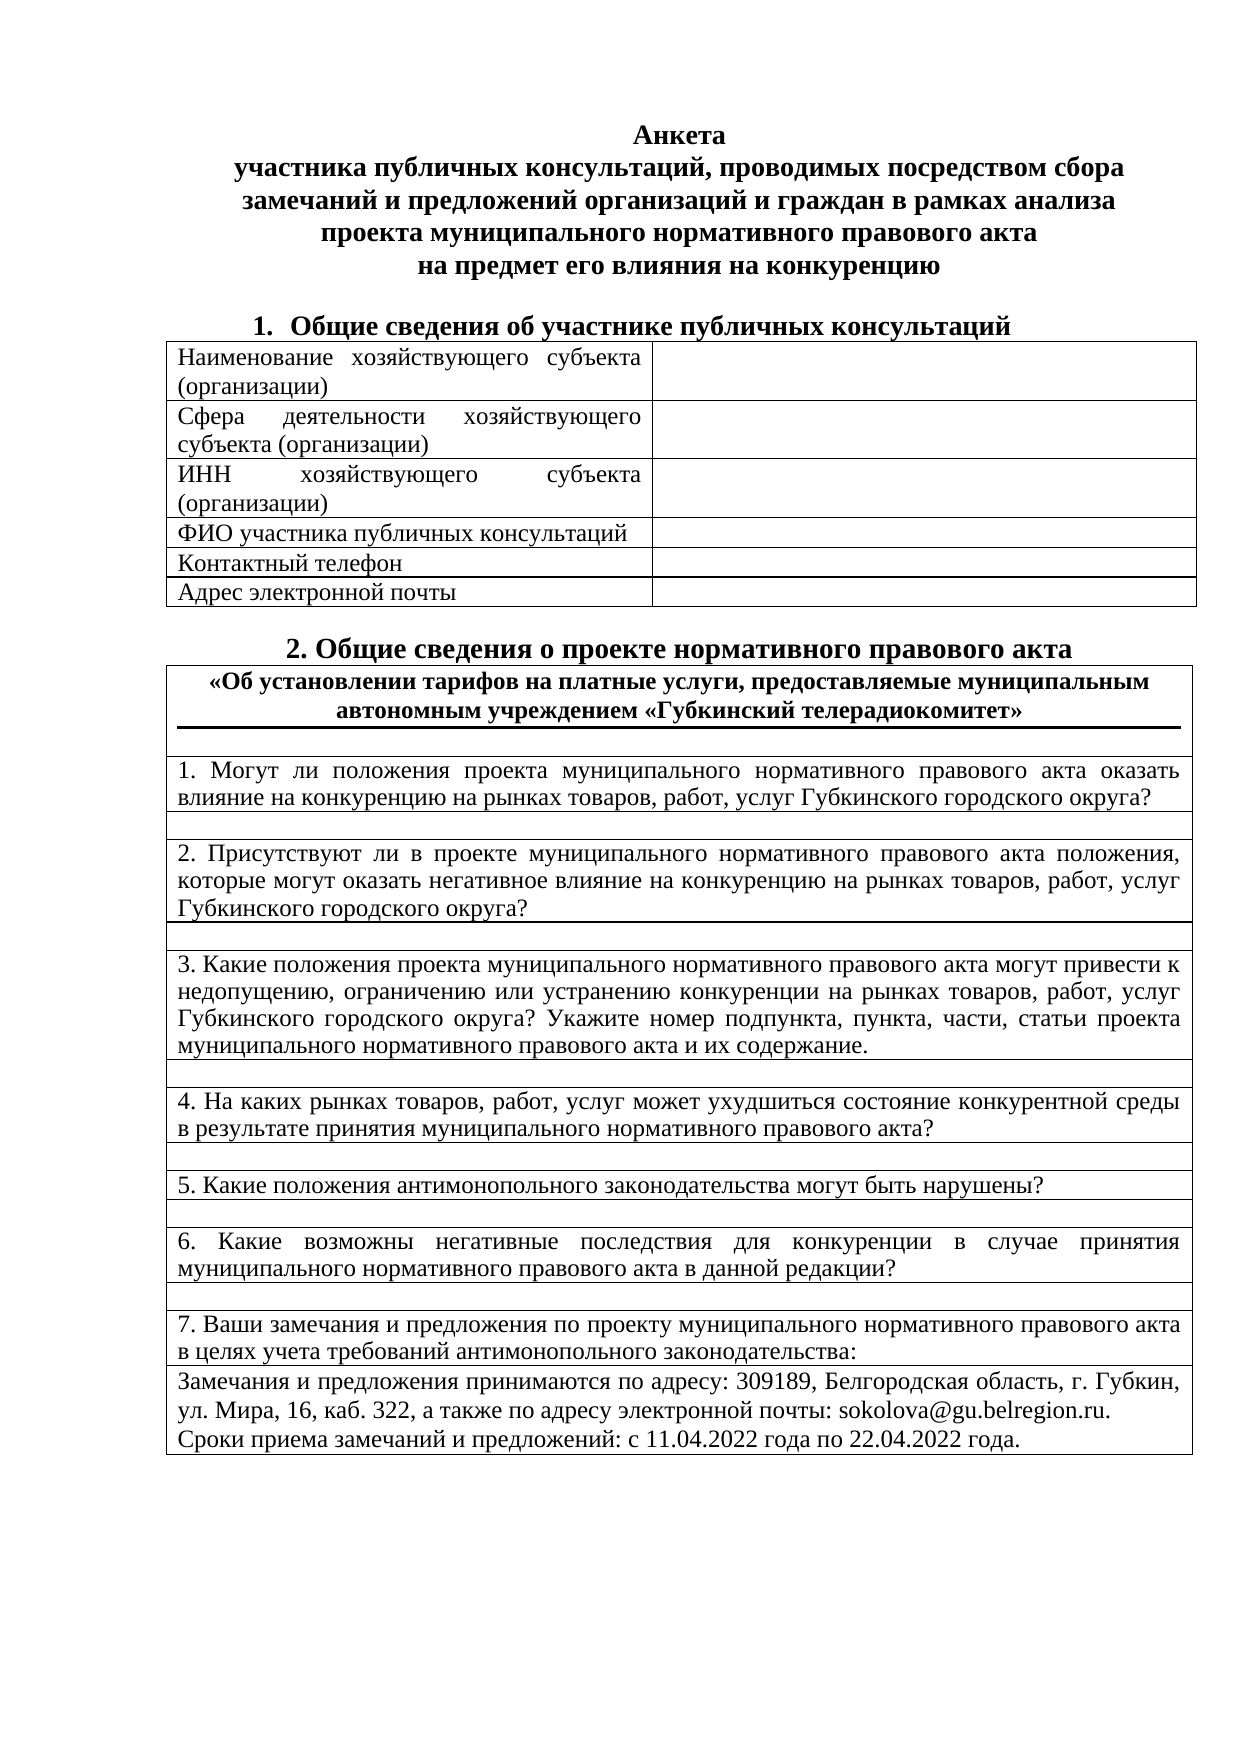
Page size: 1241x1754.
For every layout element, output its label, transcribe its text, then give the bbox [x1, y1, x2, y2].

table_cell [653, 578, 1196, 606]
table_cell [653, 459, 1196, 517]
text на предмет его влияния на конкуренцию [177, 248, 1181, 280]
text Анкета [177, 118, 1181, 151]
table_cell Контактный телефон [167, 548, 652, 576]
table_cell Замечания и предложения принимаются по адресу: 309189, Белгородская область, г. Губкин, ул. Мира, 16, каб. 322, а также по адресу электронной почты: sokolova@gu.belregion.ru. Сроки приема замечаний и предложений: с 11.04.2022 года по 22.04.2022 года. [167, 1366, 1192, 1454]
table_cell 1. Могут ли положения проекта муниципального нормативного правового акта оказать влияние на конкуренцию на рынках товаров, работ, услуг Губкинского городского округа? [167, 757, 1192, 811]
table_header «Об установлении тарифов на платные услуги, предоставляемые муниципальным автономным учреждением «Губкинский телерадиокомитет» [167, 666, 1192, 756]
table_cell ИНН хозяйствующего субъекта (организации) [167, 459, 652, 517]
text 2. Общие сведения о проекте нормативного правового акта [177, 631, 1181, 665]
table_cell [167, 1200, 1192, 1227]
text замечаний и предложений организаций и граждан в рамках анализа [177, 183, 1181, 215]
table_cell [167, 1143, 1192, 1170]
text проекта муниципального нормативного правового акта [177, 215, 1181, 248]
text участника публичных консультаций, проводимых посредством сбора [177, 151, 1181, 183]
table_cell Сфера деятельности хозяйствующего субъекта (организации) [167, 401, 652, 458]
table_header [653, 342, 1196, 400]
table_cell 4. На каких рынках товаров, работ, услуг может ухудшиться состояние конкурентной среды в результате принятия муниципального нормативного правового акта? [167, 1088, 1192, 1142]
table_cell 7. Ваши замечания и предложения по проекту муниципального нормативного правового акта в целях учета требований антимонопольного законодательства: [167, 1311, 1192, 1365]
table_cell ФИО участника публичных консультаций [167, 518, 652, 547]
table_cell [167, 812, 1192, 839]
list Общие сведения об участнике публичных консультаций [252, 309, 1181, 341]
table_cell Адрес электронной почты [167, 578, 652, 606]
table_cell [653, 401, 1196, 458]
table_cell 6. Какие возможны негативные последствия для конкуренции в случае принятия муниципального нормативного правового акта в данной редакции? [167, 1228, 1192, 1282]
table_header Наименование хозяйствующего субъекта (организации) [167, 342, 652, 400]
table_cell 2. Присутствуют ли в проекте муниципального нормативного правового акта положения, которые могут оказать негативное влияние на конкуренцию на рынках товаров, работ, услуг Губкинского городского округа? [167, 840, 1192, 921]
table_cell [653, 548, 1196, 576]
table_cell 3. Какие положения проекта муниципального нормативного правового акта могут привести к недопущению, ограничению или устранению конкуренции на рынках товаров, работ, услуг Губкинского городского округа? Укажите номер подпункта, пункта, части, статьи проекта муниципального нормативного правового акта и их содержание. [167, 951, 1192, 1059]
table_cell [167, 1060, 1192, 1087]
table_cell 5. Какие положения антимонопольного законодательства могут быть нарушены? [167, 1171, 1192, 1198]
table_cell [653, 518, 1196, 547]
table_cell [167, 923, 1192, 949]
table_cell [167, 1283, 1192, 1310]
